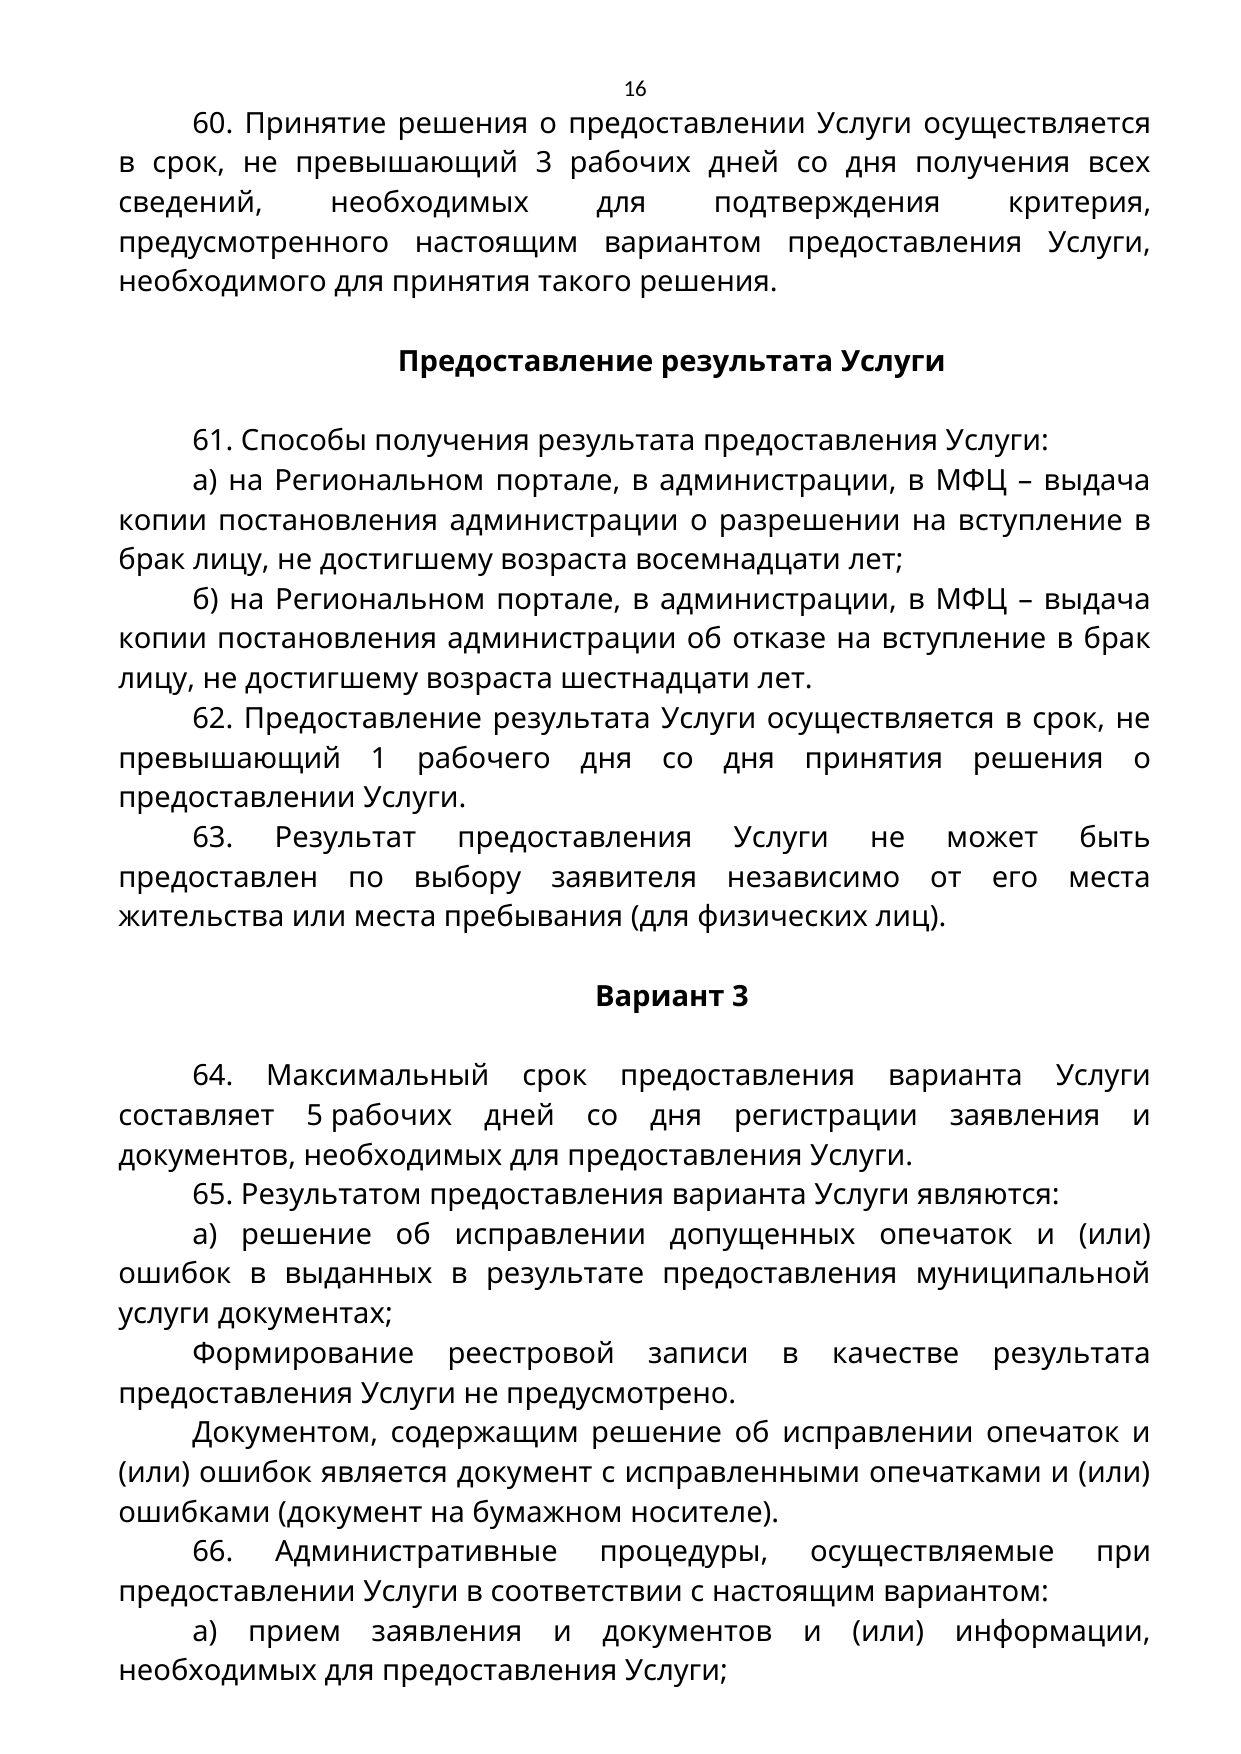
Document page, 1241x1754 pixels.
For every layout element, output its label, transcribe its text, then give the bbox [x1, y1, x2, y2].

text 66. Административные процедуры, осуществляемые при предоставлении Услуги в соответствии с настоящим вариантом: [118, 1531, 1152, 1610]
text а) прием заявления и документов и (или) информации, необходимых для предоставления Услуги; [118, 1610, 1152, 1689]
text 61. Способы получения результата предоставления Услуги: [118, 419, 1152, 459]
text а) решение об исправлении допущенных опечаток и (или) ошибок в выданных в результате предоставления муниципальной услуги документах; [118, 1213, 1152, 1332]
text 65. Результатом предоставления варианта Услуги являются: [118, 1173, 1152, 1213]
text Формирование реестровой записи в качестве результата предоставления Услуги не предусмотрено. [118, 1332, 1152, 1412]
text Предоставление результата Услуги [118, 340, 1152, 380]
text 64. Максимальный срок предоставления варианта Услуги составляет 5 рабочих дней со дня регистрации заявления и документов, необходимых для предоставления Услуги. [118, 1054, 1152, 1173]
text б) на Региональном портале, в администрации, в МФЦ – выдача копии постановления администрации об отказе на вступление в брак лицу, не достигшему возраста шестнадцати лет. [118, 578, 1152, 697]
text а) на Региональном портале, в администрации, в МФЦ – выдача копии постановления администрации о разрешении на вступление в брак лицу, не достигшему возраста восемнадцати лет; [118, 459, 1152, 578]
text 63. Результат предоставления Услуги не может быть предоставлен по выбору заявителя независимо от его места жительства или места пребывания (для физических лиц). [118, 816, 1152, 935]
text 60. Принятие решения о предоставлении Услуги осуществляется в срок, не превышающий 3 рабочих дней со дня получения всех сведений, необходимых для подтверждения критерия, предусмотренного настоящим вариантом предоставления Услуги, необходимого для принятия такого решения. [118, 102, 1152, 300]
text 62. Предоставление результата Услуги осуществляется в срок, не превышающий 1 рабочего дня со дня принятия решения о предоставлении Услуги. [118, 697, 1152, 816]
text Вариант 3 [118, 975, 1152, 1015]
text Документом, содержащим решение об исправлении опечаток и (или) ошибок является документ с исправленными опечатками и (или) ошибками (документ на бумажном носителе). [118, 1412, 1152, 1531]
